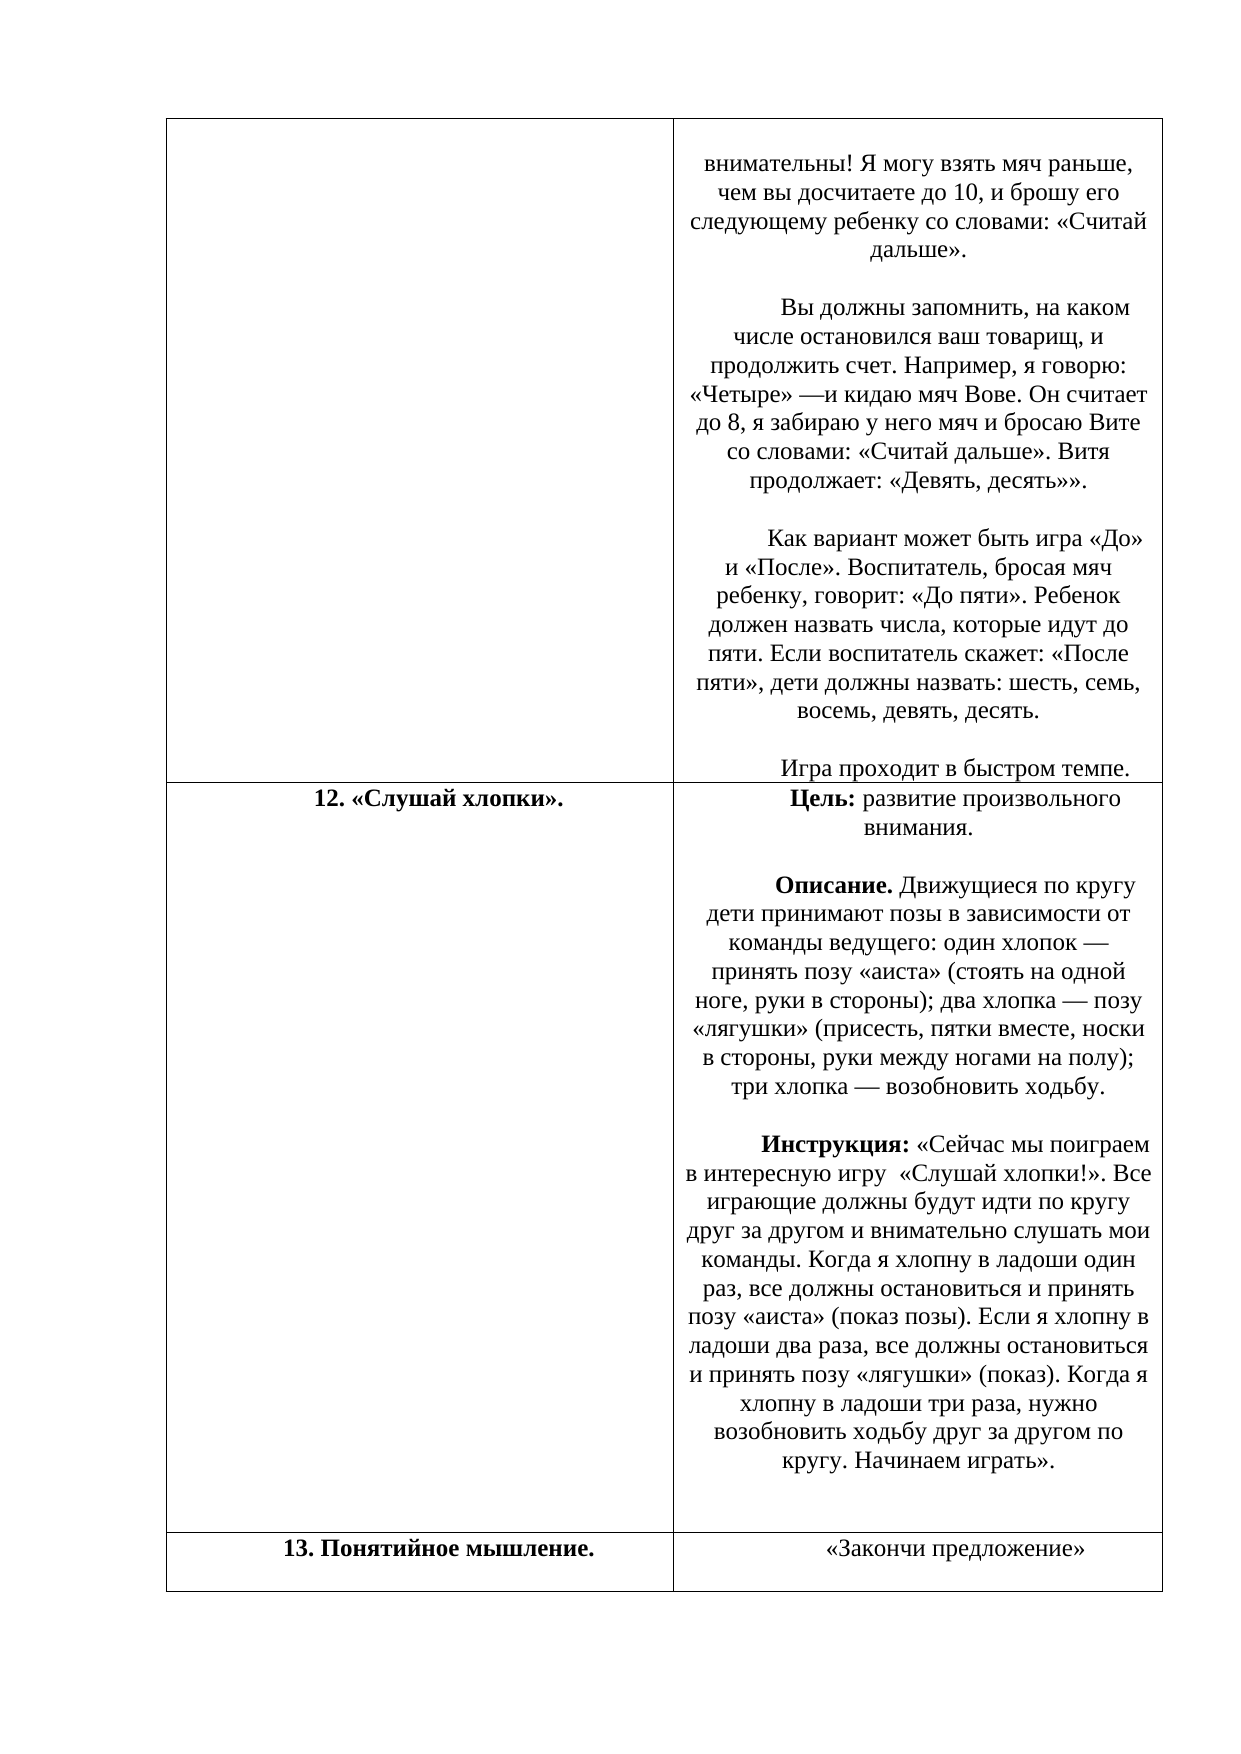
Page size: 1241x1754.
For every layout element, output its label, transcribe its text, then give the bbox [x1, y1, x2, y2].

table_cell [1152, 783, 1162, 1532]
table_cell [167, 1533, 673, 1591]
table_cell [167, 119, 673, 782]
table_cell «Слушай хлопки». [167, 783, 673, 1532]
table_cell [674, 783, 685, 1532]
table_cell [674, 1533, 1162, 1591]
